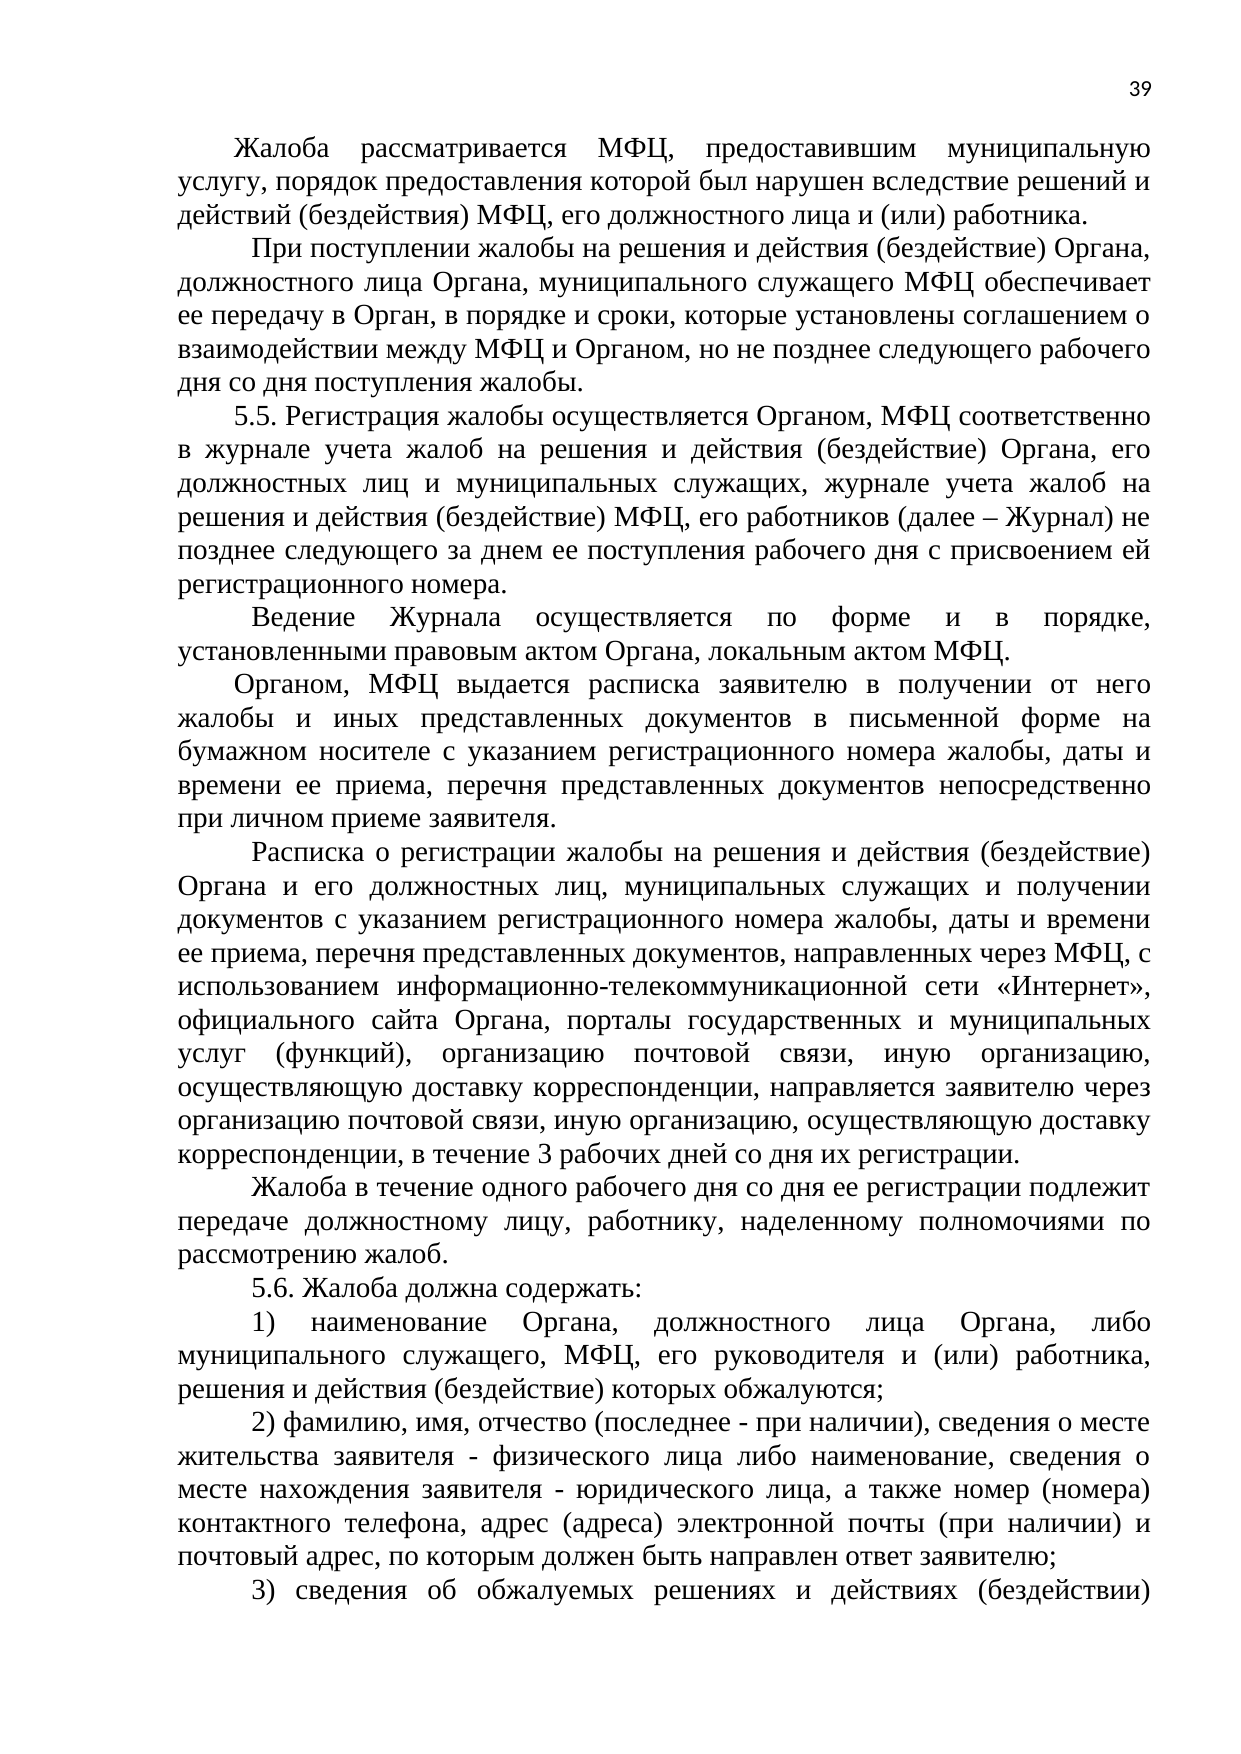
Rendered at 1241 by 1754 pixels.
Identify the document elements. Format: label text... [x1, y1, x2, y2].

text При поступлении жалобы на решения и действия (бездействие) Органа, должностного лица Органа, муниципального служащего МФЦ обеспечивает ее передачу в Орган, в порядке и сроки, которые установлены соглашением о взаимодействии между МФЦ и Органом, но не позднее следующего рабочего дня со дня поступления жалобы. [177, 230, 1152, 398]
text 5.6. Жалоба должна содержать: [177, 1270, 1152, 1304]
text 2) фамилию, имя, отчество (последнее - при наличии), сведения о месте жительства заявителя - физического лица либо наименование, сведения о месте нахождения заявителя - юридического лица, а также номер (номера) контактного телефона, адрес (адреса) электронной почты (при наличии) и почтовый адрес, по которым должен быть направлен ответ заявителю; [177, 1404, 1152, 1572]
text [177, 1572, 1152, 1606]
text Органом, МФЦ выдается расписка заявителю в получении от него жалобы и иных представленных документов в письменной форме на бумажном носителе с указанием регистрационного номера жалобы, даты и времени ее приема, перечня представленных документов непосредственно при личном приеме заявителя. [177, 666, 1152, 834]
text Жалоба рассматривается МФЦ, предоставившим муниципальную услугу, порядок предоставления которой был нарушен вследствие решений и действий (бездействия) МФЦ, его должностного лица и (или) работника. [177, 130, 1152, 230]
text 5.5. Регистрация жалобы осуществляется Органом, МФЦ соответственно в журнале учета жалоб на решения и действия (бездействие) Органа, его должностных лиц и муниципальных служащих, журнале учета жалоб на решения и действия (бездействие) МФЦ, его работников (далее – Журнал) не позднее следующего за днем ее поступления рабочего дня с присвоением ей регистрационного номера. [177, 398, 1152, 599]
text Расписка о регистрации жалобы на решения и действия (бездействие) Органа и его должностных лиц, муниципальных служащих и получении документов с указанием регистрационного номера жалобы, даты и времени ее приема, перечня представленных документов, направленных через МФЦ, с использованием информационно-телекоммуникационной сети «Интернет», официального сайта Органа, порталы государственных и муниципальных услуг (функций), организацию почтовой связи, иную организацию, осуществляющую доставку корреспонденции, направляется заявителю через организацию почтовой связи, иную организацию, осуществляющую доставку корреспонденции, в течение 3 рабочих дней со дня их регистрации. [177, 834, 1152, 1169]
text Жалоба в течение одного рабочего дня со дня ее регистрации подлежит передаче должностному лицу, работнику, наделенному полномочиями по рассмотрению жалоб. [177, 1169, 1152, 1270]
text 1) наименование Органа, должностного лица Органа, либо муниципального служащего, МФЦ, его руководителя и (или) работника, решения и действия (бездействие) которых обжалуются; [177, 1304, 1152, 1404]
text Ведение Журнала осуществляется по форме и в порядке, установленными правовым актом Органа, локальным актом МФЦ. [177, 599, 1152, 666]
